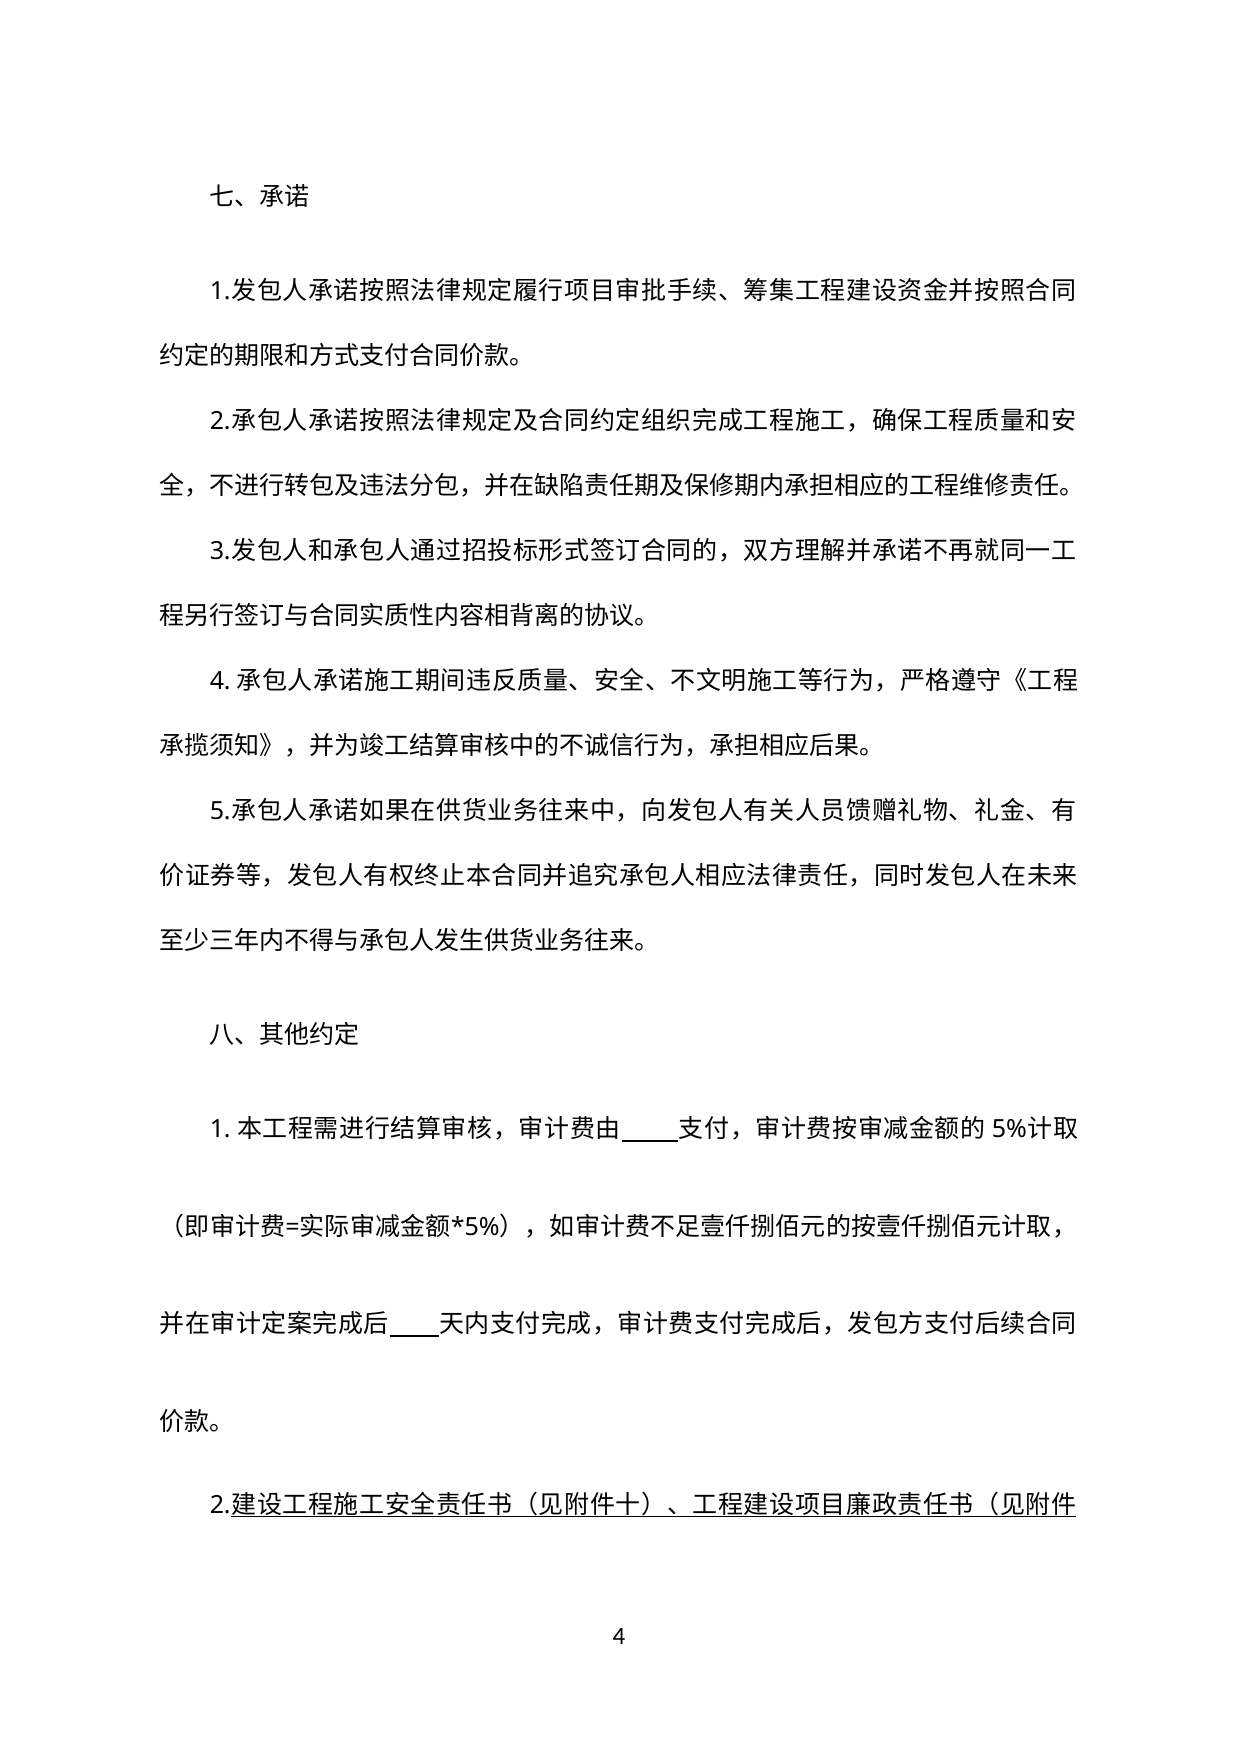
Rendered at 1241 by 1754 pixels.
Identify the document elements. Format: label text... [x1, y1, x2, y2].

text 1.发包人承诺按照法律规定履行项目审批手续、筹集工程建设资金并按照合同约定的期限和方式支付合同价款。 [159, 256, 1078, 386]
subtitle 八、其他约定 [159, 1000, 1078, 1065]
text 3.发包人和承包人通过招投标形式签订合同的，双方理解并承诺不再就同一工程另行签订与合同实质性内容相背离的协议。 [159, 516, 1078, 646]
text 2.承包人承诺按照法律规定及合同约定组织完成工程施工，确保工程质量和安全，不进行转包及违法分包，并在缺陷责任期及保修期内承担相应的工程维修责任。 [159, 386, 1078, 516]
text 1. 本工程需进行结算审核，审计费由 支付，审计费按审减金额的5%计取（即审计费=实际审减金额*5%），如审计费不足壹仟捌佰元的按壹仟捌佰元计取，并在审计定案完成后 天内支付完成，审计费支付完成后，发包方支付后续合同价款。 [159, 1094, 1078, 1452]
text 4. 承包人承诺施工期间违反质量、安全、不文明施工等行为，严格遵守《工程承揽须知》，并为竣工结算审核中的不诚信行为，承担相应后果。 [159, 646, 1078, 776]
text 5.承包人承诺如果在供货业务往来中，向发包人有关人员馈赠礼物、礼金、有价证券等，发包人有权终止本合同并追究承包人相应法律责任，同时发包人在未来至少三年内不得与承包人发生供货业务往来。 [159, 776, 1078, 971]
subtitle 七、承诺 [159, 162, 1078, 227]
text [159, 1470, 1078, 1535]
